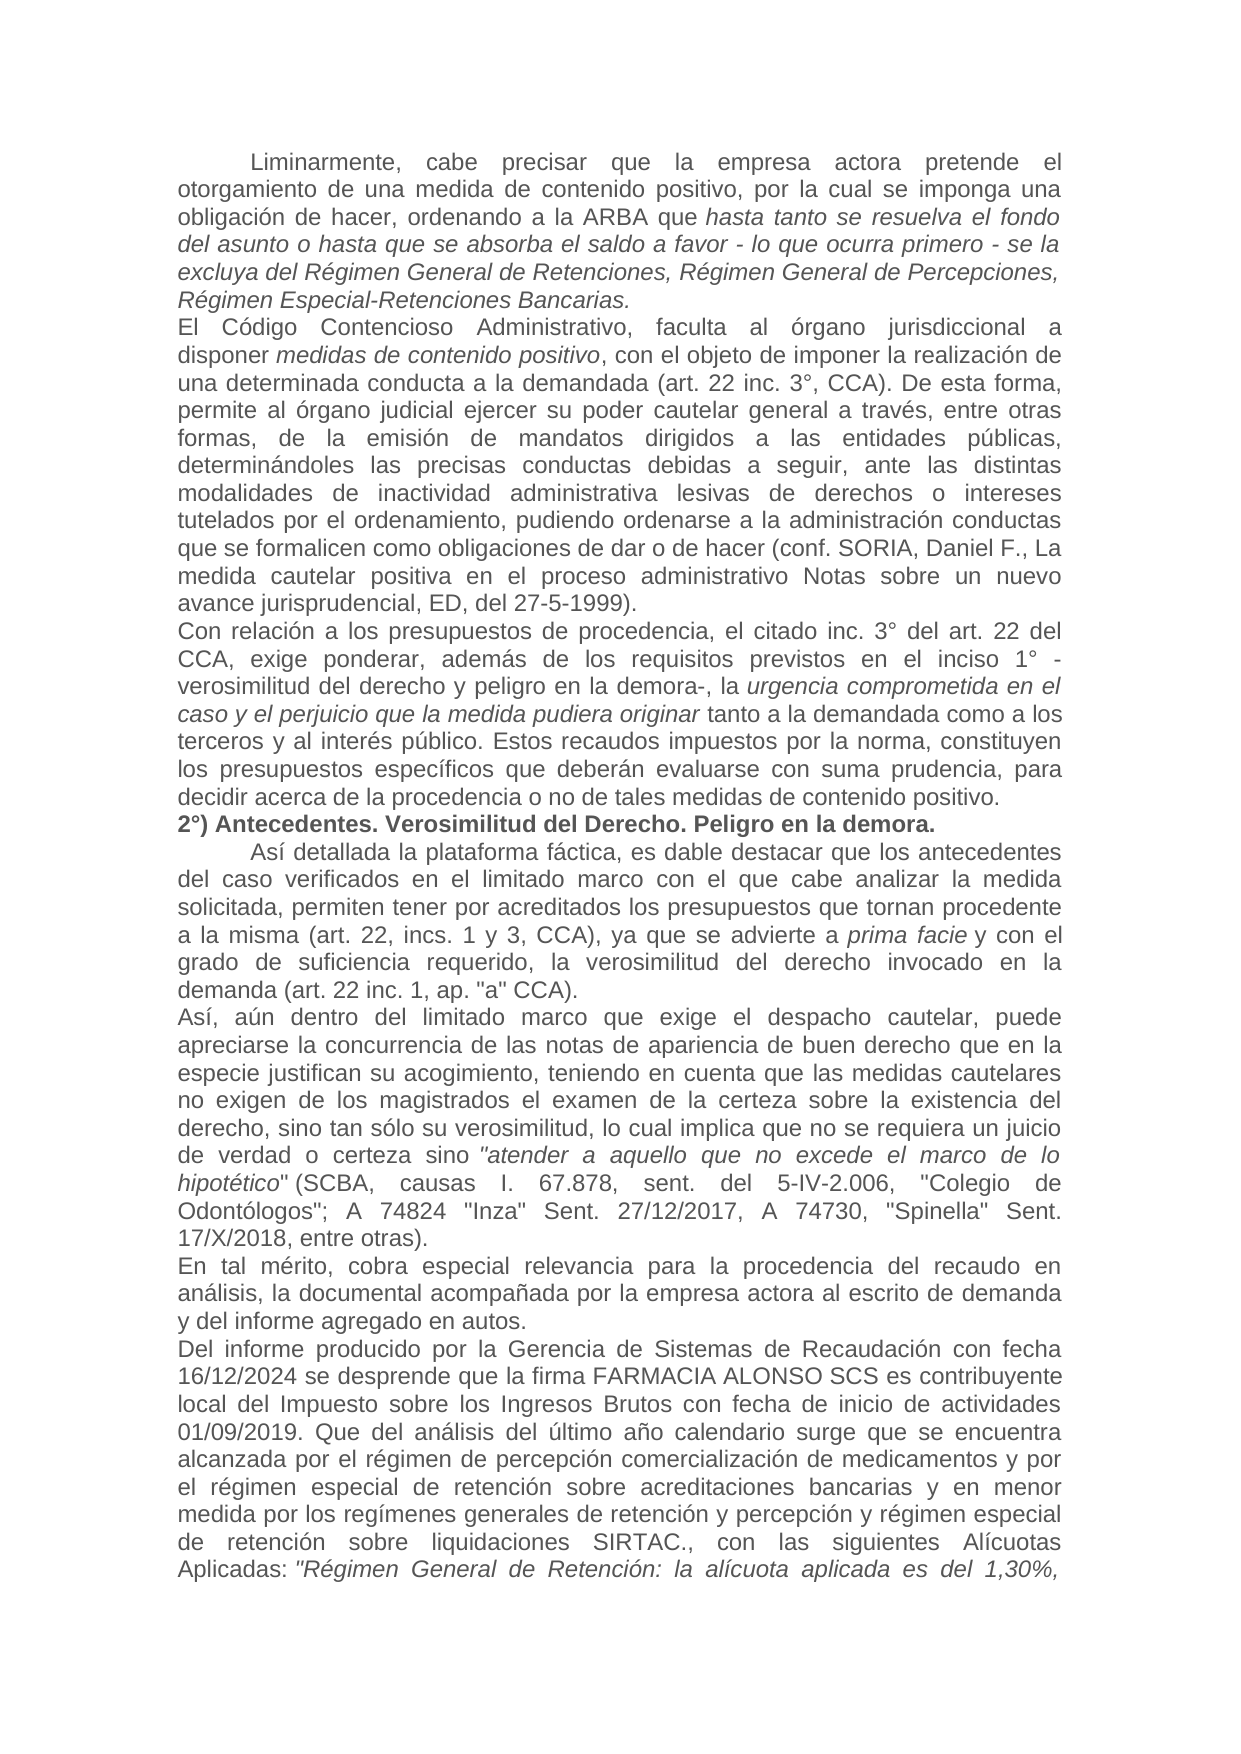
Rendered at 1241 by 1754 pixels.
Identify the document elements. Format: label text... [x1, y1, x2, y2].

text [177, 1334, 1063, 1583]
text En tal mérito, cobra especial relevancia para la procedencia del recaudo en análisis, la documental acompañada por la empresa actora al escrito de demanda y del informe agregado en autos. [177, 1252, 1063, 1334]
text Con relación a los presupuestos de procedencia, el citado inc. 3° del art. 22 del CCA, exige ponderar, además de los requisitos previstos en el inciso 1° -verosimilitud del derecho y peligro en la demora-, la urgencia comprometida en el caso y el perjuicio que la medida pudiera originar tanto a la demandada como a los terceros y al interés público. Estos recaudos impuestos por la norma, constituyen los presupuestos específicos que deberán evaluarse con suma prudencia, para decidir acerca de la procedencia o no de tales medidas de contenido positivo. [177, 617, 1063, 810]
text 2°) Antecedentes. Verosimilitud del Derecho. Peligro en la demora. [177, 810, 1063, 838]
text Liminarmente, cabe precisar que la empresa actora pretende el otorgamiento de una medida de contenido positivo, por la cual se imponga una obligación de hacer, ordenando a la ARBA que hasta tanto se resuelva el fondo del asunto o hasta que se absorba el saldo a favor - lo que ocurra primero - se la excluya del Régimen General de Retenciones, Régimen General de Percepciones, Régimen Especial-Retenciones Bancarias. [177, 148, 1063, 313]
text Así detallada la plataforma fáctica, es dable destacar que los antecedentes del caso verificados en el limitado marco con el que cabe analizar la medida solicitada, permiten tener por acreditados los presupuestos que tornan procedente a la misma (art. 22, incs. 1 y 3, CCA), ya que se advierte a prima facie y con el grado de suficiencia requerido, la verosimilitud del derecho invocado en la demanda (art. 22 inc. 1, ap. "a" CCA). [177, 838, 1063, 1003]
text Así, aún dentro del limitado marco que exige el despacho cautelar, puede apreciarse la concurrencia de las notas de apariencia de buen derecho que en la especie justifican su acogimiento, teniendo en cuenta que las medidas cautelares no exigen de los magistrados el examen de la certeza sobre la existencia del derecho, sino tan sólo su verosimilitud, lo cual implica que no se requiera un juicio de verdad o certeza sino "atender a aquello que no excede el marco de lo hipotético" (SCBA, causas I. 67.878, sent. del 5-IV-2.006, "Colegio de Odontólogos"; A 74824 "Inza" Sent. 27/12/2017, A 74730, "Spinella" Sent. 17/X/2018, entre otras). [177, 1003, 1063, 1252]
text El Código Contencioso Administrativo, faculta al órgano jurisdiccional a disponer medidas de contenido positivo, con el objeto de imponer la realización de una determinada conducta a la demandada (art. 22 inc. 3°, CCA). De esta forma, permite al órgano judicial ejercer su poder cautelar general a través, entre otras formas, de la emisión de mandatos dirigidos a las entidades públicas, determinándoles las precisas conductas debidas a seguir, ante las distintas modalidades de inactividad administrativa lesivas de derechos o intereses tutelados por el ordenamiento, pudiendo ordenarse a la administración conductas que se formalicen como obligaciones de dar o de hacer (conf. SORIA, Daniel F., La medida cautelar positiva en el proceso administrativo Notas sobre un nuevo avance jurisprudencial, ED, del 27-5-1999). [177, 313, 1063, 617]
